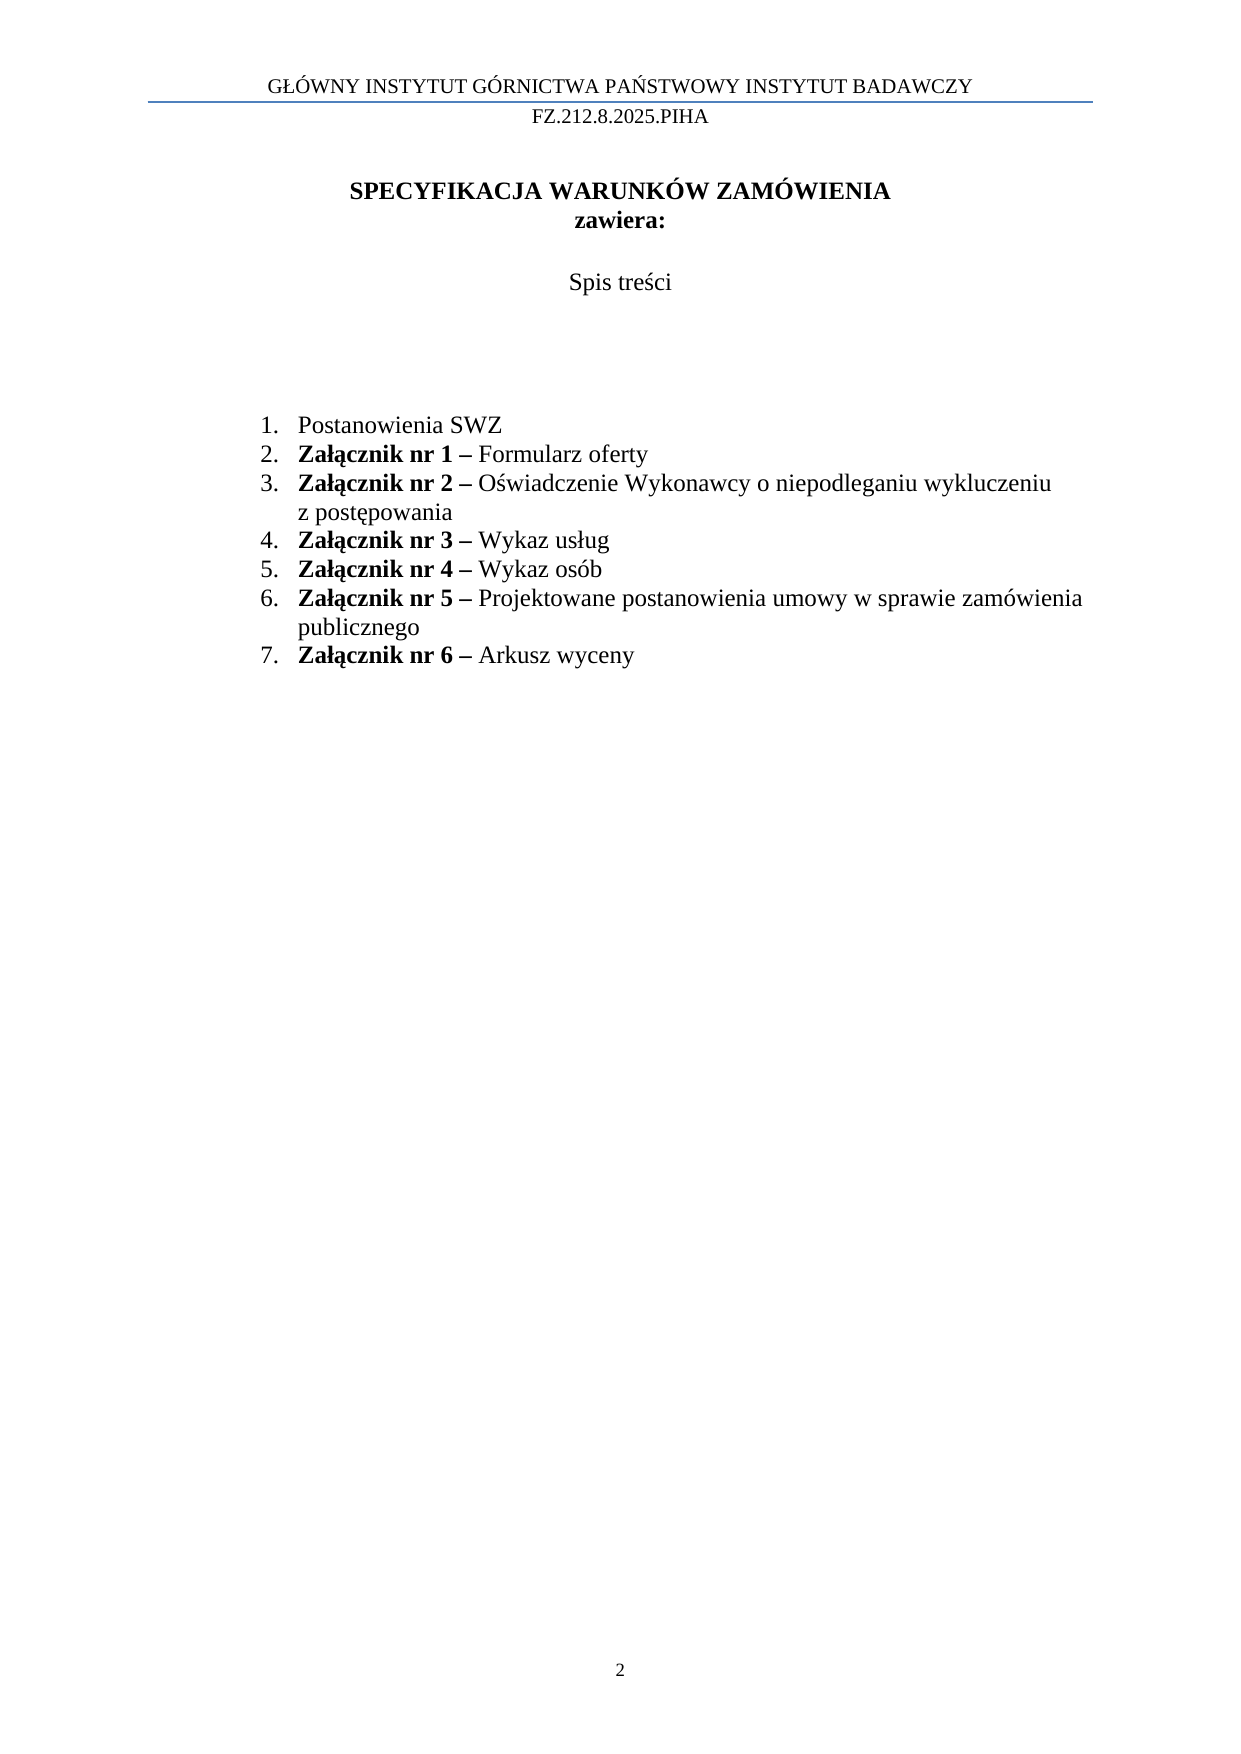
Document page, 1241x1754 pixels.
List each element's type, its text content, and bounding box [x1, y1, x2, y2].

list Załącznik nr 2 – Oświadczenie Wykonawcy o niepodleganiu wykluczeniu z postępowania [260, 468, 1093, 526]
list Załącznik nr 1 – Formularz oferty [260, 439, 1093, 468]
list Załącznik nr 6 – Arkusz wyceny [260, 641, 1093, 669]
list Postanowienia SWZ [260, 411, 1093, 439]
list Załącznik nr 5 – Projektowane postanowienia umowy w sprawie zamówienia publicznego [260, 583, 1093, 641]
text SPECYFIKACJA WARUNKÓW ZAMÓWIENIA [148, 176, 1093, 205]
text zawiera: [148, 205, 1093, 234]
list Załącznik nr 4 – Wykaz osób [260, 554, 1093, 583]
text Spis treści [148, 267, 1093, 296]
list Załącznik nr 3 – Wykaz usług [260, 526, 1093, 554]
